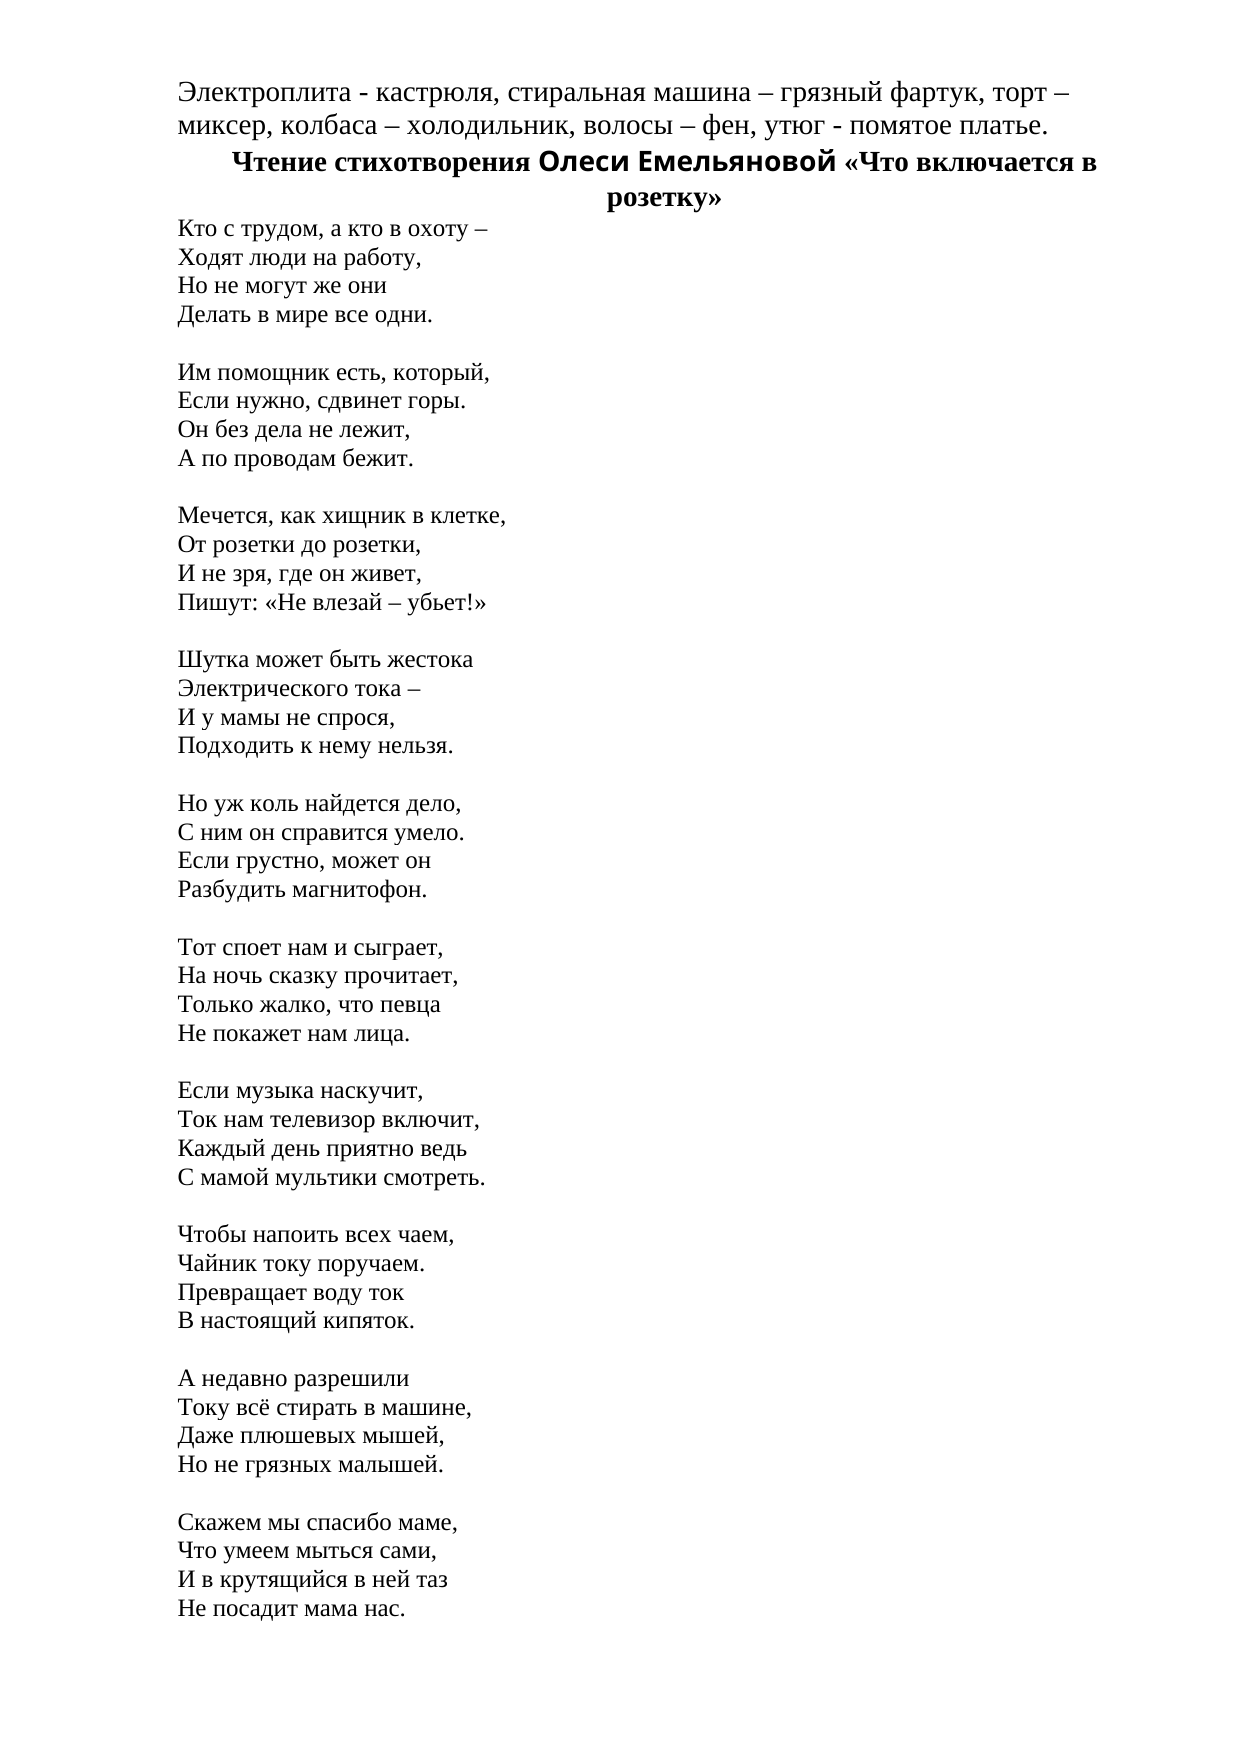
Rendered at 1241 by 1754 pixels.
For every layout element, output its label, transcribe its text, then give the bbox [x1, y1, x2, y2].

text Чтение стихотворения Олеси Емельяновой «Что включается в розетку» [177, 141, 1152, 213]
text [177, 213, 1152, 1622]
text Электроплита - кастрюля, стиральная машина – грязный фартук, торт – миксер, колбаса – холодильник, волосы – фен, утюг - помятое платье. [177, 74, 1152, 141]
